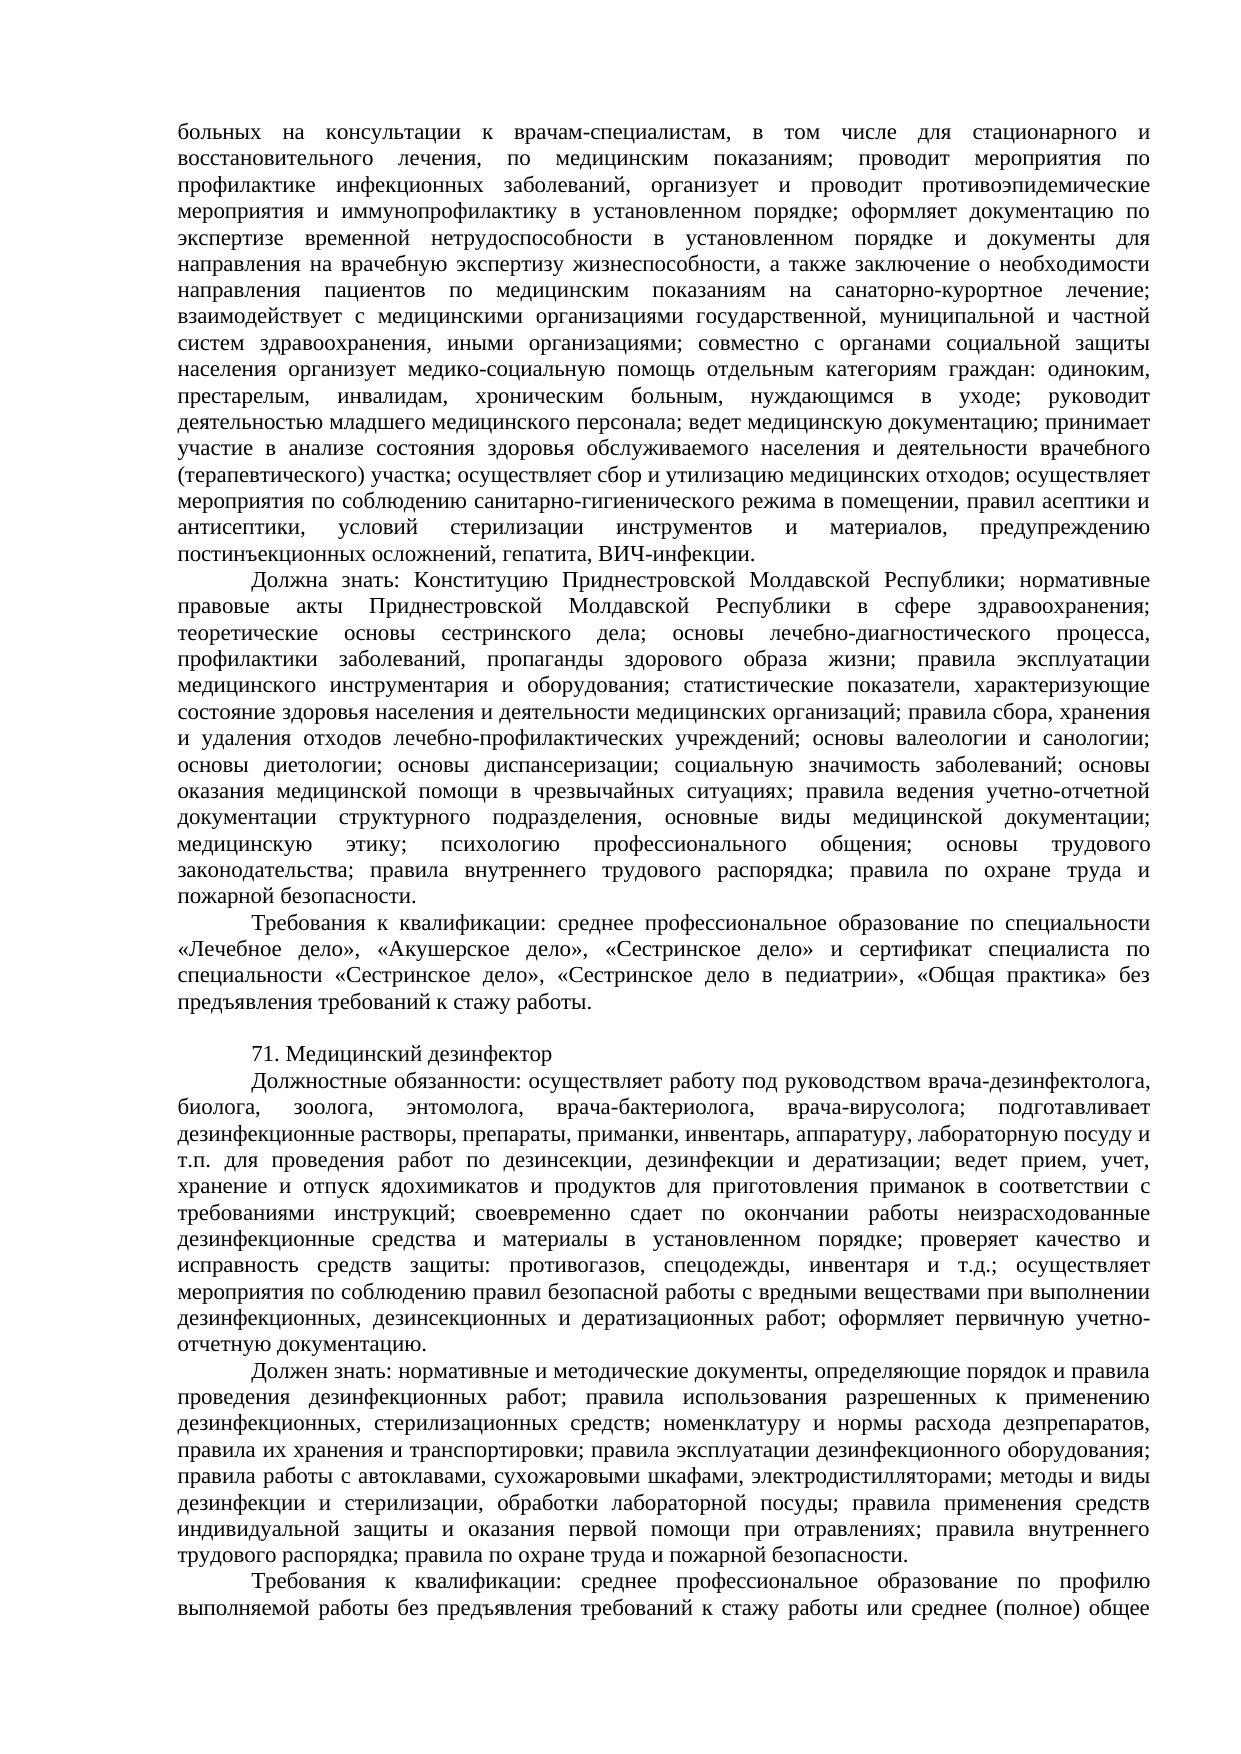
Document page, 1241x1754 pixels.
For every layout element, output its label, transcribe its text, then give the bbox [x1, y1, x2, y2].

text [177, 118, 1152, 566]
text Требования к квалификации: среднее профессиональное образование по специальности «Лечебное дело», «Акушерское дело», «Сестринское дело» и сертификат специалиста по специальности «Сестринское дело», «Сестринское дело в педиатрии», «Общая практика» без предъявления требований к стажу работы. [177, 909, 1152, 1014]
text Должна знать: Конституцию Приднестровской Молдавской Республики; нормативные правовые акты Приднестровской Молдавской Республики в сфере здравоохранения; теоретические основы сестринского дела; основы лечебно-диагностического процесса, профилактики заболеваний, пропаганды здорового образа жизни; правила эксплуатации медицинского инструментария и оборудования; статистические показатели, характеризующие состояние здоровья населения и деятельности медицинских организаций; правила сбора, хранения и удаления отходов лечебно-профилактических учреждений; основы валеологии и санологии; основы диетологии; основы диспансеризации; социальную значимость заболеваний; основы оказания медицинской помощи в чрезвычайных ситуациях; правила ведения учетно-отчетной документации структурного подразделения, основные виды медицинской документации; медицинскую этику; психологию профессионального общения; основы трудового законодательства; правила внутреннего трудового распорядка; правила по охране труда и пожарной безопасности. [177, 566, 1152, 909]
text Должностные обязанности: осуществляет работу под руководством врача-дезинфектолога, биолога, зоолога, энтомолога, врача-бактериолога, врача-вирусолога; подготавливает дезинфекционные растворы, препараты, приманки, инвентарь, аппаратуру, лабораторную посуду и т.п. для проведения работ по дезинсекции, дезинфекции и дератизации; ведет прием, учет, хранение и отпуск ядохимикатов и продуктов для приготовления приманок в соответствии с требованиями инструкций; своевременно сдает по окончании работы неизрасходованные дезинфекционные средства и материалы в установленном порядке; проверяет качество и исправность средств защиты: противогазов, спецодежды, инвентаря и т.д.; осуществляет мероприятия по соблюдению правил безопасной работы с вредными веществами при выполнении дезинфекционных, дезинсекционных и дератизационных работ; оформляет первичную учетно-отчетную документацию. [177, 1067, 1152, 1357]
text Должен знать: нормативные и методические документы, определяющие порядок и правила проведения дезинфекционных работ; правила использования разрешенных к применению дезинфекционных, стерилизационных средств; номенклатуру и нормы расхода дезпрепаратов, правила их хранения и транспортировки; правила эксплуатации дезинфекционного оборудования; правила работы с автоклавами, сухожаровыми шкафами, электродистилляторами; методы и виды дезинфекции и стерилизации, обработки лабораторной посуды; правила применения средств индивидуальной защиты и оказания первой помощи при отравлениях; правила внутреннего трудового распорядка; правила по охране труда и пожарной безопасности. [177, 1357, 1152, 1568]
text 71. Медицинский дезинфектор [177, 1041, 1152, 1067]
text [177, 1568, 1152, 1620]
